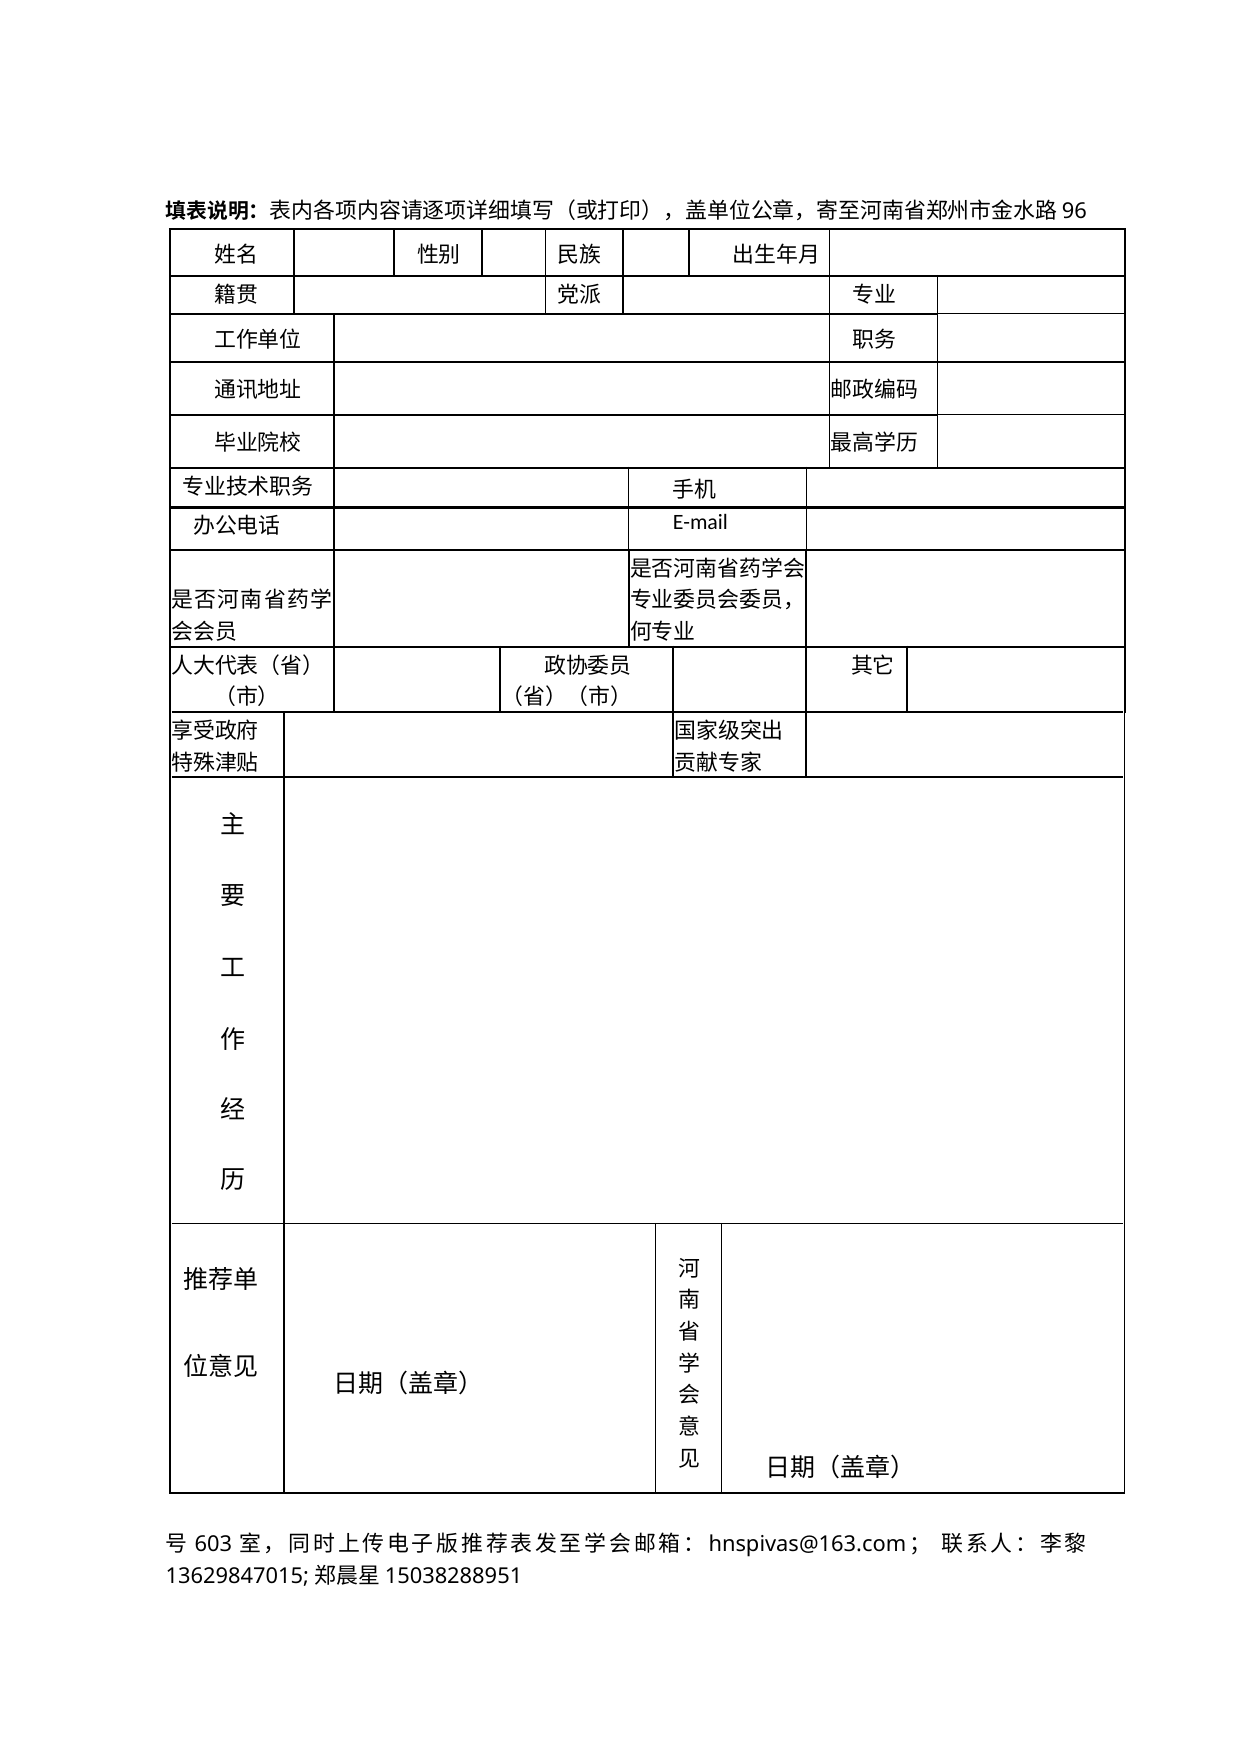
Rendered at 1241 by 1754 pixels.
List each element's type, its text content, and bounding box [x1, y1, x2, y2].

table_cell [335, 315, 829, 361]
table_cell 国家级突出 贡献专家 [674, 713, 805, 776]
table_cell 办公电话 [171, 509, 333, 548]
table_cell 其它 [807, 648, 906, 711]
table_cell E-mail [629, 509, 806, 548]
table_cell 主 要 工 作 经 历 [171, 777, 283, 1223]
table_header [624, 230, 688, 275]
table_cell 享受政府 特殊津贴 [171, 712, 283, 776]
table_cell [335, 509, 628, 548]
table_cell 河南 省 学 会 意 见 [656, 1224, 721, 1492]
table_cell [285, 776, 1124, 1223]
table_cell [938, 415, 1124, 467]
table_cell 最高学历 [830, 416, 937, 467]
table_cell [624, 277, 829, 313]
table_cell [295, 277, 545, 313]
table_header 姓名 [171, 230, 293, 275]
table_cell [335, 648, 499, 711]
table_cell [938, 363, 1124, 414]
table_cell 日期（盖章） [285, 1224, 655, 1492]
table_header [483, 230, 545, 275]
table_cell 通讯地址 [171, 363, 333, 414]
table_cell [908, 648, 1124, 711]
table_cell [938, 277, 1124, 313]
table_cell [807, 711, 1124, 776]
table_cell 专业技术职务 [171, 469, 333, 506]
table_cell 是否河南省药学会会员 [171, 551, 333, 646]
table_cell [335, 416, 829, 467]
table_cell 专业 [830, 277, 937, 313]
table_cell 籍贯 [171, 277, 293, 313]
table_cell [335, 363, 829, 414]
table_cell 工作单位 [171, 315, 333, 361]
table_cell 职务 [830, 315, 937, 361]
table_cell 邮政编码 [830, 363, 937, 414]
table_cell 日期（盖章） [722, 1223, 1124, 1492]
table_cell [807, 509, 1124, 548]
table_cell 毕业院校 [171, 416, 333, 467]
table_cell 是否河南省药学会专业委员会委员，何专业 [630, 551, 805, 646]
table_cell [285, 713, 672, 776]
table_cell 手机 [629, 469, 806, 506]
table_cell [335, 469, 628, 506]
table_cell 政协委员（省）（市） [501, 648, 672, 711]
table_cell [807, 469, 1124, 506]
table_cell [807, 551, 1124, 646]
table_header 民族 [546, 230, 622, 275]
table_cell 党派 [546, 277, 622, 313]
table_header 出生年月 [690, 230, 829, 275]
text 填表说明：表内各项内容请逐项详细填写（或打印），盖单位公章，寄至河南省郑州市金水路96号603室，同时上传电子版推荐表发至学会邮箱：hnspivas@163.com； 联系人：李黎13629847015; 郑晨星15038288951 [165, 193, 1087, 1591]
table_header [830, 230, 1124, 275]
table_cell [938, 314, 1124, 361]
table_header [295, 230, 393, 275]
table_cell 推荐单位意见 [171, 1224, 283, 1492]
table_cell [674, 648, 805, 711]
table_cell 人大代表（省） （市） [171, 648, 333, 711]
table_header 性别 [395, 230, 481, 275]
table_cell [335, 551, 628, 646]
